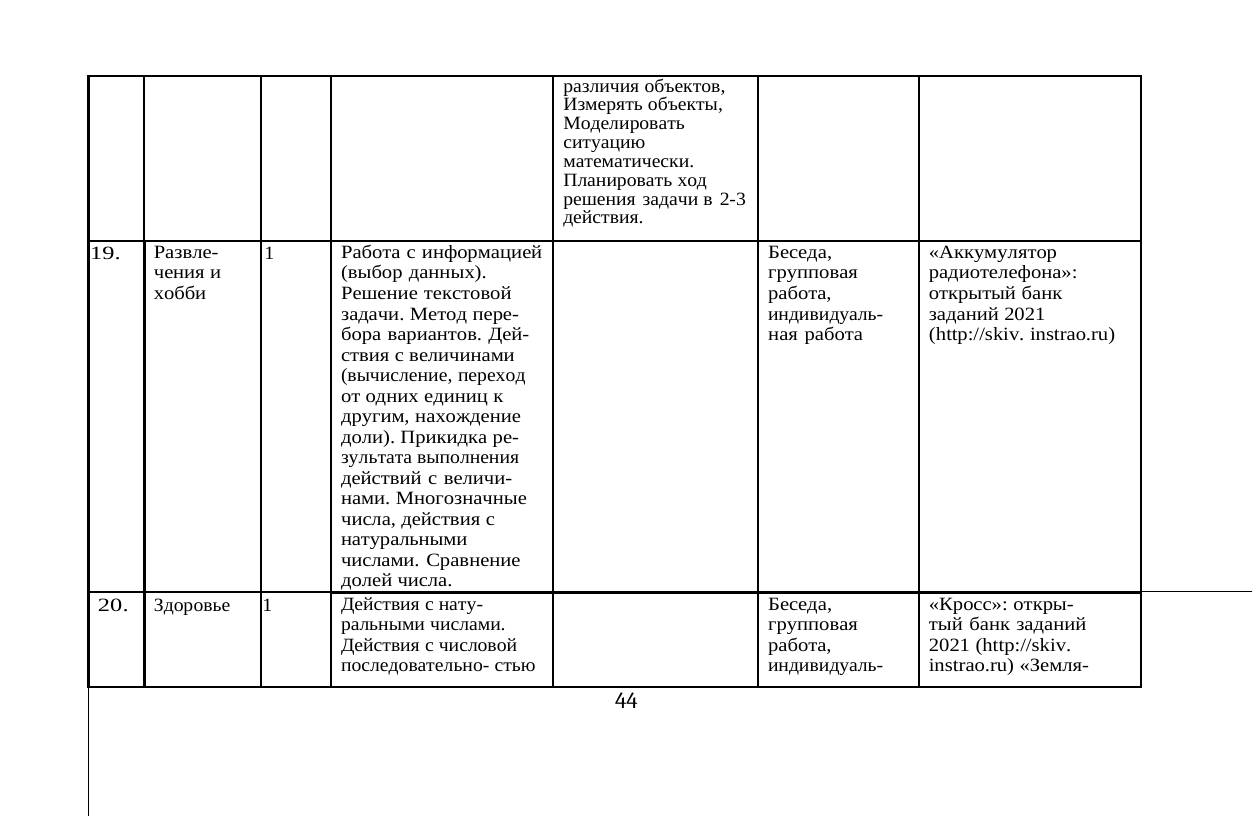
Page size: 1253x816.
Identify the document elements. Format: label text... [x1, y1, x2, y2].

table_header различия объектов, Измерять объекты, Моделировать ситуацию математически. Планировать ход решения задачи в 2-3 действия. [554, 77, 757, 240]
table_cell 20. [90, 593, 143, 686]
table_cell 19. [90, 242, 143, 591]
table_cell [920, 594, 1140, 686]
table_cell Здоровье [146, 593, 260, 686]
table_header [262, 77, 330, 240]
table_header [920, 77, 1140, 240]
table_header [332, 77, 552, 240]
table_cell Работа с информацией (выбор данных). Решение текстовой задачи. Метод пере- бора вариантов. Дей- ствия с величинами (вычисление, переход от одних единиц к другим, нахождение доли). Прикидка ре- зультата выполнения действий с величи- нами. Многозначные числа, действия с натуральными числами. Сравнение долей числа. [332, 242, 552, 591]
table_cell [759, 594, 918, 686]
table_header [90, 77, 143, 240]
table_cell Развле- чения и хобби [146, 242, 260, 591]
table_cell Беседа, групповая работа, индивидуаль- ная работа [759, 242, 918, 591]
table_cell «Аккумулятор радиотелефона»: открытый банк заданий 2021 (http://skiv. instrao.ru) [920, 242, 1140, 591]
table_cell 1 [262, 242, 330, 591]
table_cell [554, 242, 757, 591]
table_header [145, 77, 260, 240]
table_header [759, 77, 918, 240]
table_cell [332, 594, 552, 686]
table_cell 1 [262, 593, 330, 686]
table_cell [554, 594, 757, 686]
